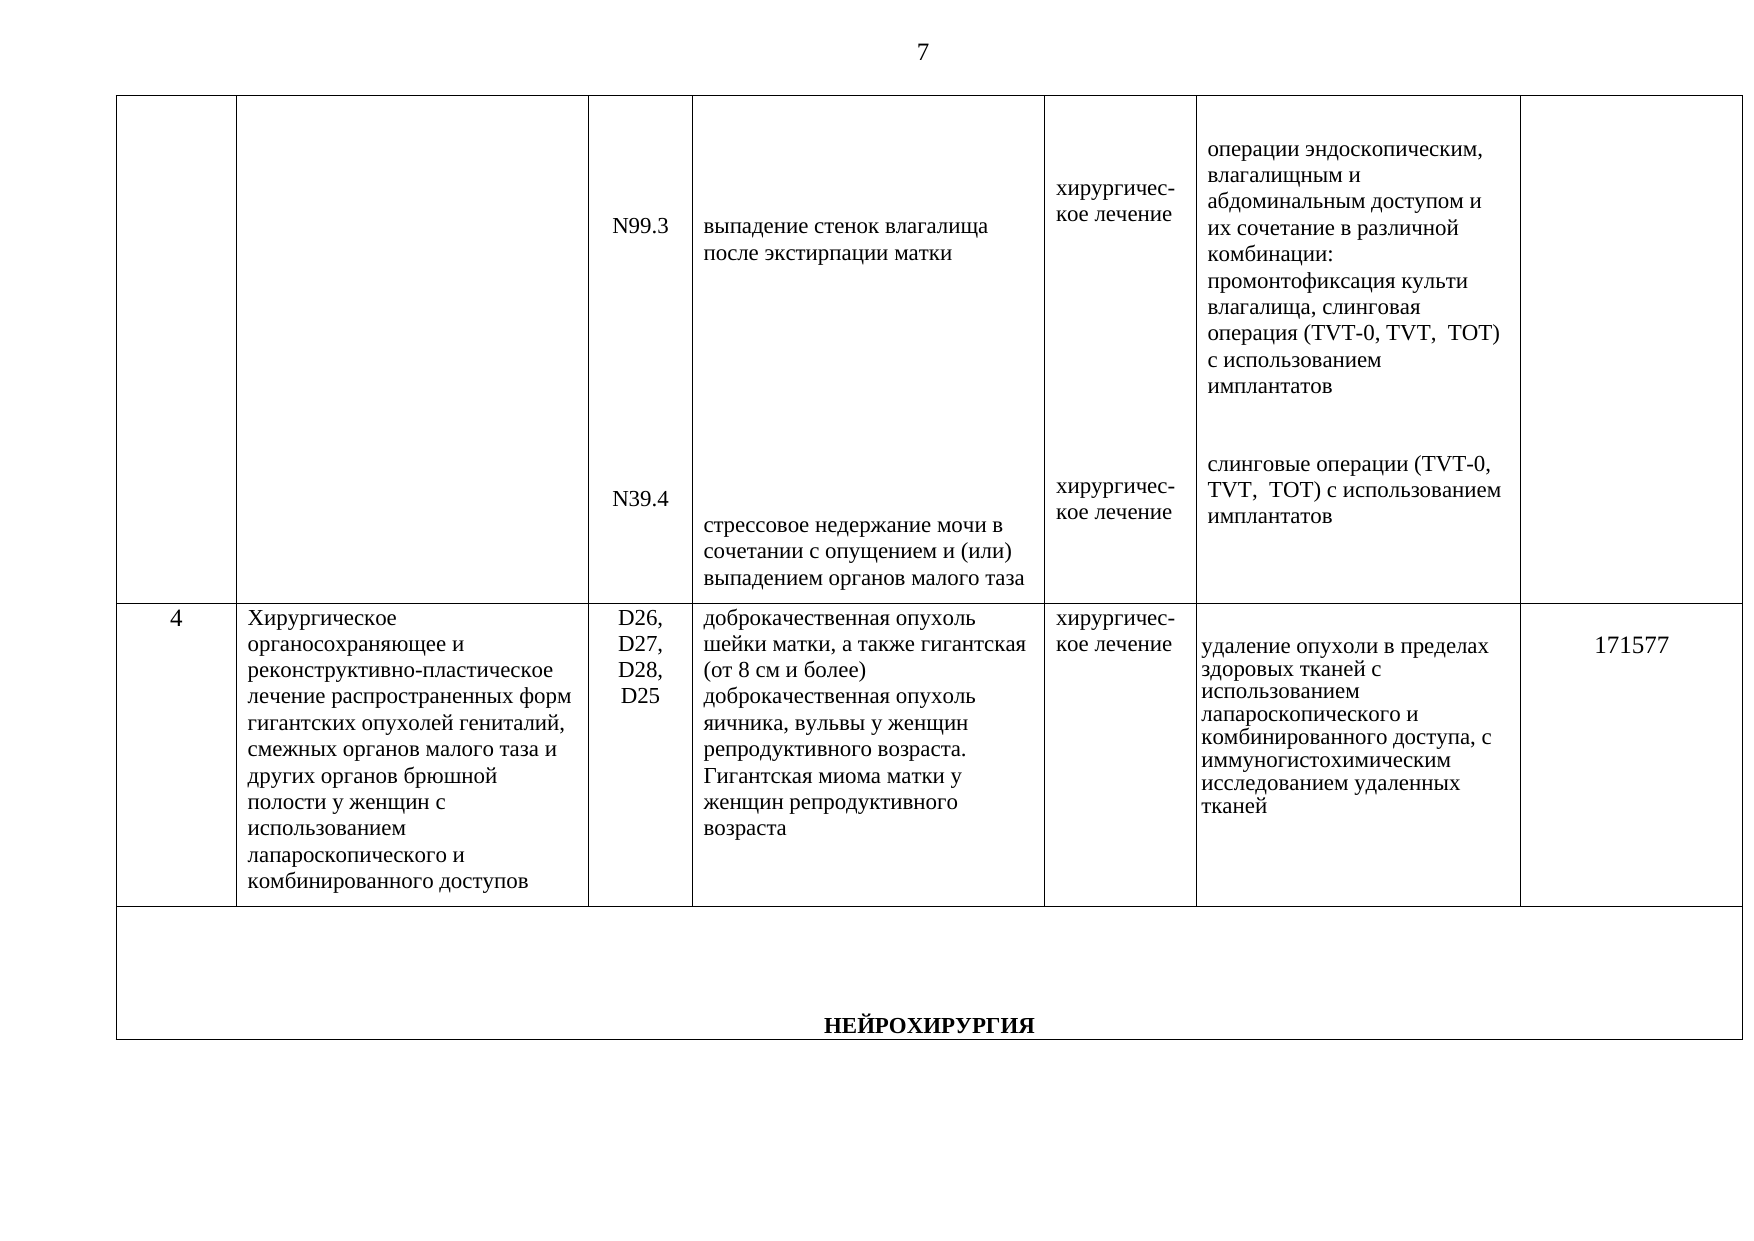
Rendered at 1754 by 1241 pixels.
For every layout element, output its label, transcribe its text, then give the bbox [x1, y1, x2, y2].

table_cell [237, 96, 588, 602]
table_cell НЕЙРОХИРУРГИЯ [117, 907, 1742, 1039]
table_cell удаление опухоли в пределах здоровых тканей с использованием лапароскопического и комбинированного доступа, с иммуногистохимическим исследованием удаленных тканей [1197, 604, 1520, 906]
table_cell [117, 96, 236, 602]
table_cell Хирургическое органосохраняющее и реконструктивно-пластическое лечение распространенных форм гигантских опухолей гениталий, смежных органов малого таза и других органов брюшной полости у женщин с использованием лапароскопического и комбинированного доступов [237, 604, 588, 906]
table_cell 171577 [1521, 604, 1742, 906]
table_cell хирургичес-кое лечение [1045, 604, 1196, 906]
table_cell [693, 96, 1044, 602]
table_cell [1045, 96, 1196, 602]
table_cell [1197, 96, 1520, 602]
table_cell 4 [117, 604, 236, 906]
table_cell D26, D27, D28, D25 [589, 604, 692, 906]
table_cell доброкачественная опухоль шейки матки, а также гигантская (от 8 см и более) доброкачественная опухоль яичника, вульвы у женщин репродуктивного возраста. Гигантская миома матки у женщин репродуктивного возраста [693, 604, 1044, 906]
table_cell [1521, 96, 1742, 602]
table_cell N99.3 N39.4 [589, 96, 692, 602]
